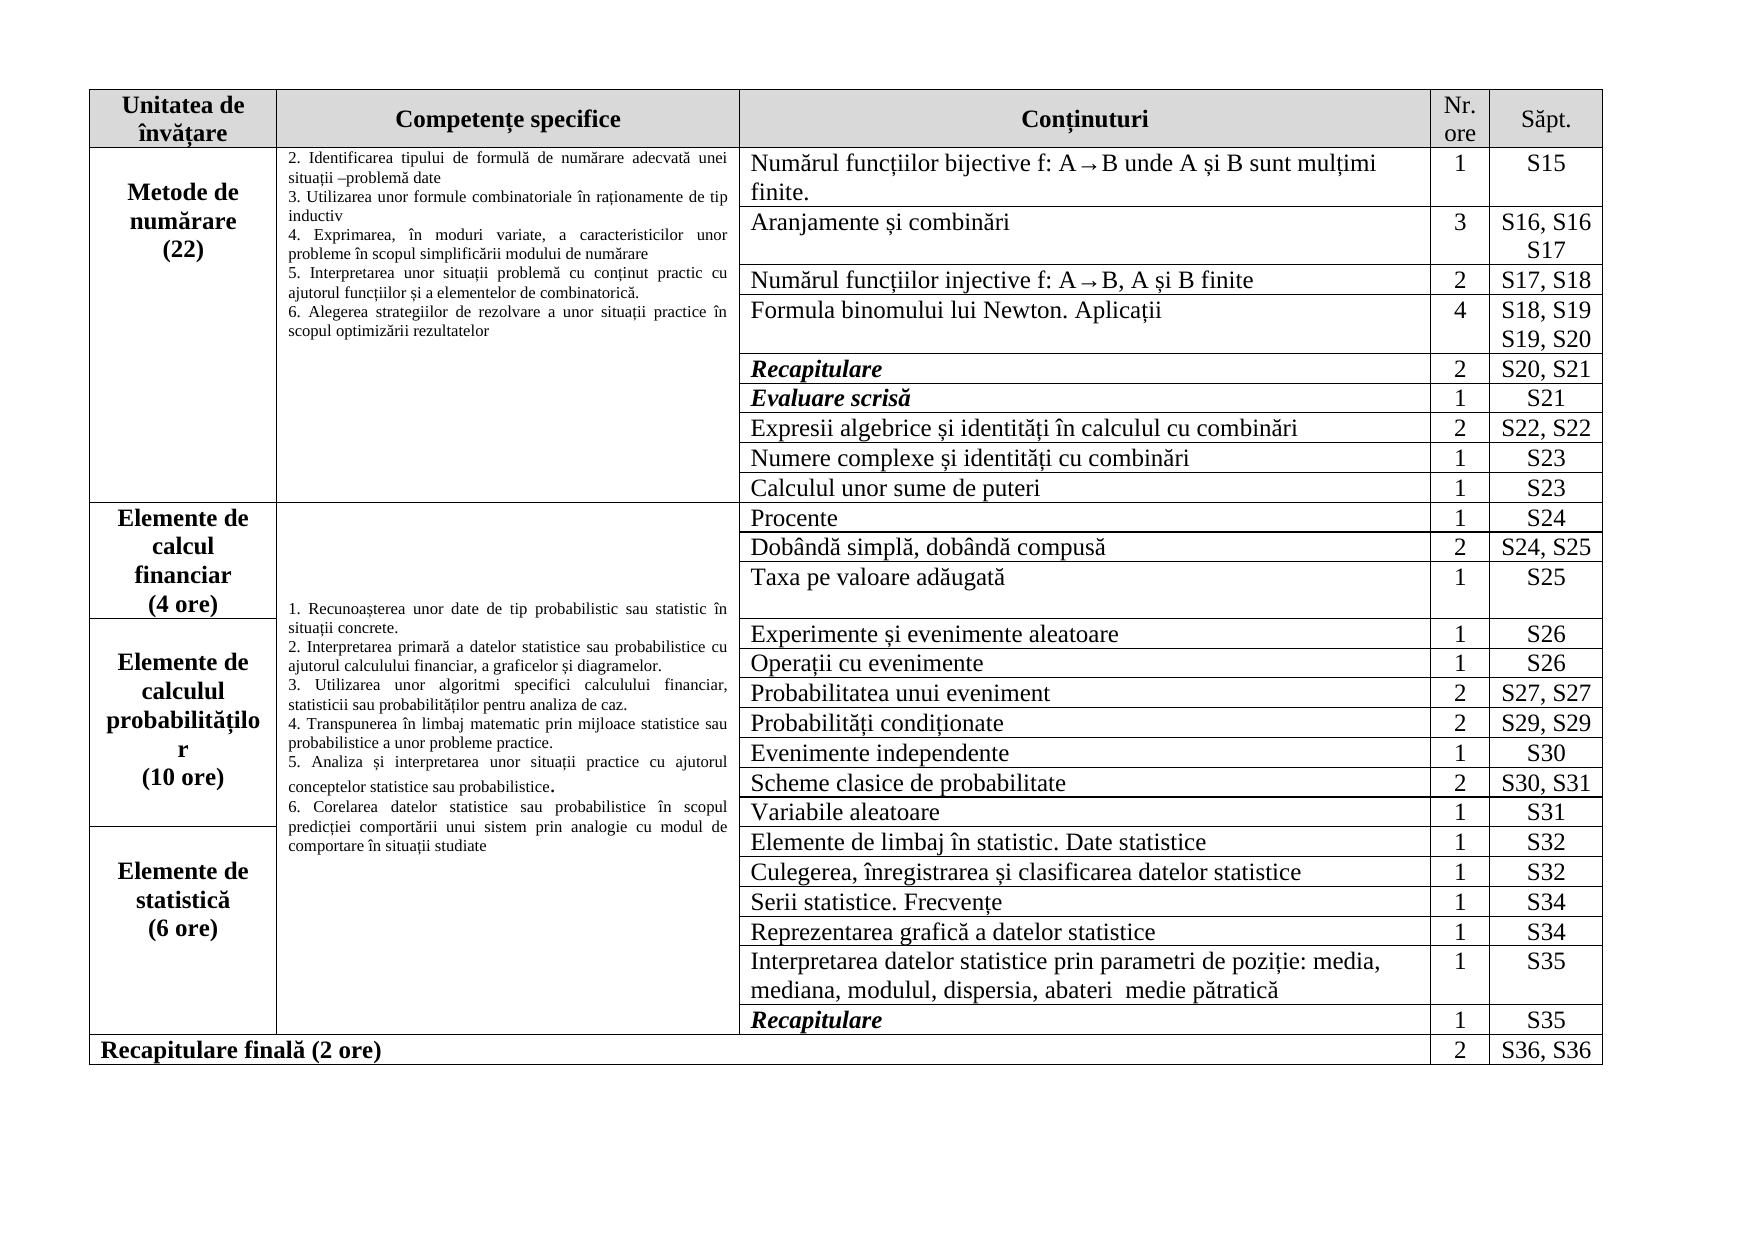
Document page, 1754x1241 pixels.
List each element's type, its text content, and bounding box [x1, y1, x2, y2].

table_cell 1 [1431, 384, 1489, 412]
table_cell 1 [1431, 148, 1489, 206]
table_cell Serii statistice. Frecvențe [740, 887, 1430, 916]
table_cell Operații cu evenimente [740, 649, 1430, 677]
table_cell Formula binomului lui Newton. Aplicații [740, 295, 1430, 353]
table_cell Recapitulare finală (2 ore) [90, 1035, 1430, 1063]
table_cell S34 [1490, 917, 1602, 945]
table_cell Aranjamente și combinări [740, 207, 1430, 264]
table_cell 1 [1431, 473, 1489, 502]
table_cell Recapitulare [740, 1005, 1430, 1034]
table_header Competențe specifice [277, 90, 739, 147]
table_cell Calculul unor sume de puteri [740, 473, 1430, 502]
table_cell 1 [1431, 857, 1489, 886]
table_cell S24 [1490, 503, 1602, 531]
table_cell Recapitulare [740, 354, 1430, 382]
table_cell S18, S19 S19, S20 [1490, 295, 1602, 353]
table_cell 1. Recunoașterea unor date de tip probabilistic sau statistic în situații concrete. 2. Interpretarea primară a datelor statistice sau probabilistice cu ajutorul calculului financiar, a graficelor și diagramelor. 3. Utilizarea unor algoritmi specifici calculului financiar, statisticii sau probabilităților pentru analiza de caz. 4. Transpunerea în limbaj matematic prin mijloace statistice sau probabilistice a unor probleme practice. 5. Analiza și interpretarea unor situații practice cu ajutorul conceptelor statistice sau probabilistice. 6. Corelarea datelor statistice sau probabilistice în scopul predicției comportării unui sistem prin analogie cu modul de comportare în situații studiate [277, 503, 739, 1034]
table_cell S32 [1490, 857, 1602, 886]
table_cell 2 [1431, 768, 1489, 796]
table_cell Taxa pe valoare adăugată [740, 562, 1430, 618]
table_cell 2 [1431, 708, 1489, 737]
table_cell Interpretarea datelor statistice prin parametri de poziție: media, mediana, modulul, dispersia, abateri medie pătratică [740, 946, 1430, 1004]
table_cell S20, S21 [1490, 354, 1602, 382]
table_cell S23 [1490, 443, 1602, 472]
table_cell S21 [1490, 384, 1602, 412]
table_cell 4 [1431, 295, 1489, 353]
table_cell S24, S25 [1490, 533, 1602, 561]
table_cell S15 [1490, 148, 1602, 206]
table_cell 1 [1431, 887, 1489, 916]
table_cell Elemente de calculul probabilităților (10 ore) [90, 619, 276, 826]
table_cell S25 [1490, 562, 1602, 618]
table_cell Elemente de statistică (6 ore) [90, 827, 276, 1034]
table_cell Procente [740, 503, 1430, 531]
table_cell S26 [1490, 649, 1602, 677]
table_cell S32 [1490, 827, 1602, 856]
table_cell 2 [1431, 533, 1489, 561]
table_cell S22, S22 [1490, 413, 1602, 442]
table_cell S35 [1490, 1005, 1602, 1034]
table_cell 1 [1431, 562, 1489, 618]
table_cell Experimente și evenimente aleatoare [740, 619, 1430, 647]
table_cell S26 [1490, 619, 1602, 647]
table_cell Numărul funcțiilor injective f: A→B, A și B finite [740, 265, 1430, 294]
table_cell 2 [1431, 265, 1489, 294]
table_cell Scheme clasice de probabilitate [740, 768, 1430, 796]
table_cell Elemente de calcul financiar (4 ore) [90, 503, 276, 618]
table_cell Expresii algebrice și identități în calculul cu combinări [740, 413, 1430, 442]
table_cell Numărul funcțiilor bijective f: A→B unde A și B sunt mulțimi finite. [740, 148, 1430, 206]
table_cell 1 [1431, 738, 1489, 767]
table_cell Probabilități condiționate [740, 708, 1430, 737]
table_cell S27, S27 [1490, 678, 1602, 707]
table_cell 1 [1431, 443, 1489, 472]
table_header Conținuturi [740, 90, 1430, 147]
table_cell 1 [1431, 649, 1489, 677]
table_cell S29, S29 [1490, 708, 1602, 737]
table_header Unitatea de învățare [90, 90, 276, 147]
table_cell 2 [1431, 678, 1489, 707]
table_header Săpt. [1490, 90, 1602, 147]
table_cell 1 [1431, 827, 1489, 856]
table_cell 2 [1431, 354, 1489, 382]
table_cell 2 [1431, 413, 1489, 442]
table_cell Reprezentarea grafică a datelor statistice [740, 917, 1430, 945]
table_cell Elemente de limbaj în statistic. Date statistice [740, 827, 1430, 856]
table_cell Numere complexe și identități cu combinări [740, 443, 1430, 472]
table_cell 1 [1431, 946, 1489, 1004]
table_cell Probabilitatea unui eveniment [740, 678, 1430, 707]
table_cell Variabile aleatoare [740, 798, 1430, 826]
table_cell 1 [1431, 798, 1489, 826]
table_cell 2 [1431, 1035, 1489, 1063]
table_cell S23 [1490, 473, 1602, 502]
table_cell S35 [1490, 946, 1602, 1004]
table_cell Evaluare scrisă [740, 384, 1430, 412]
table_cell Dobândă simplă, dobândă compusă [740, 533, 1430, 561]
table_cell S17, S18 [1490, 265, 1602, 294]
table_cell Culegerea, înregistrarea și clasificarea datelor statistice [740, 857, 1430, 886]
table_cell 1 [1431, 619, 1489, 647]
table_cell S30 [1490, 738, 1602, 767]
table_cell S36, S36 [1490, 1035, 1602, 1063]
table_cell S34 [1490, 887, 1602, 916]
table_cell 1 [1431, 1005, 1489, 1034]
table_cell 1 [1431, 503, 1489, 531]
table_cell 3 [1431, 207, 1489, 264]
table_cell S30, S31 [1490, 768, 1602, 796]
table_cell S31 [1490, 798, 1602, 826]
table_cell S16, S16 S17 [1490, 207, 1602, 264]
table_header Nr. ore [1431, 90, 1489, 147]
table_cell Evenimente independente [740, 738, 1430, 767]
table_cell 1 [1431, 917, 1489, 945]
